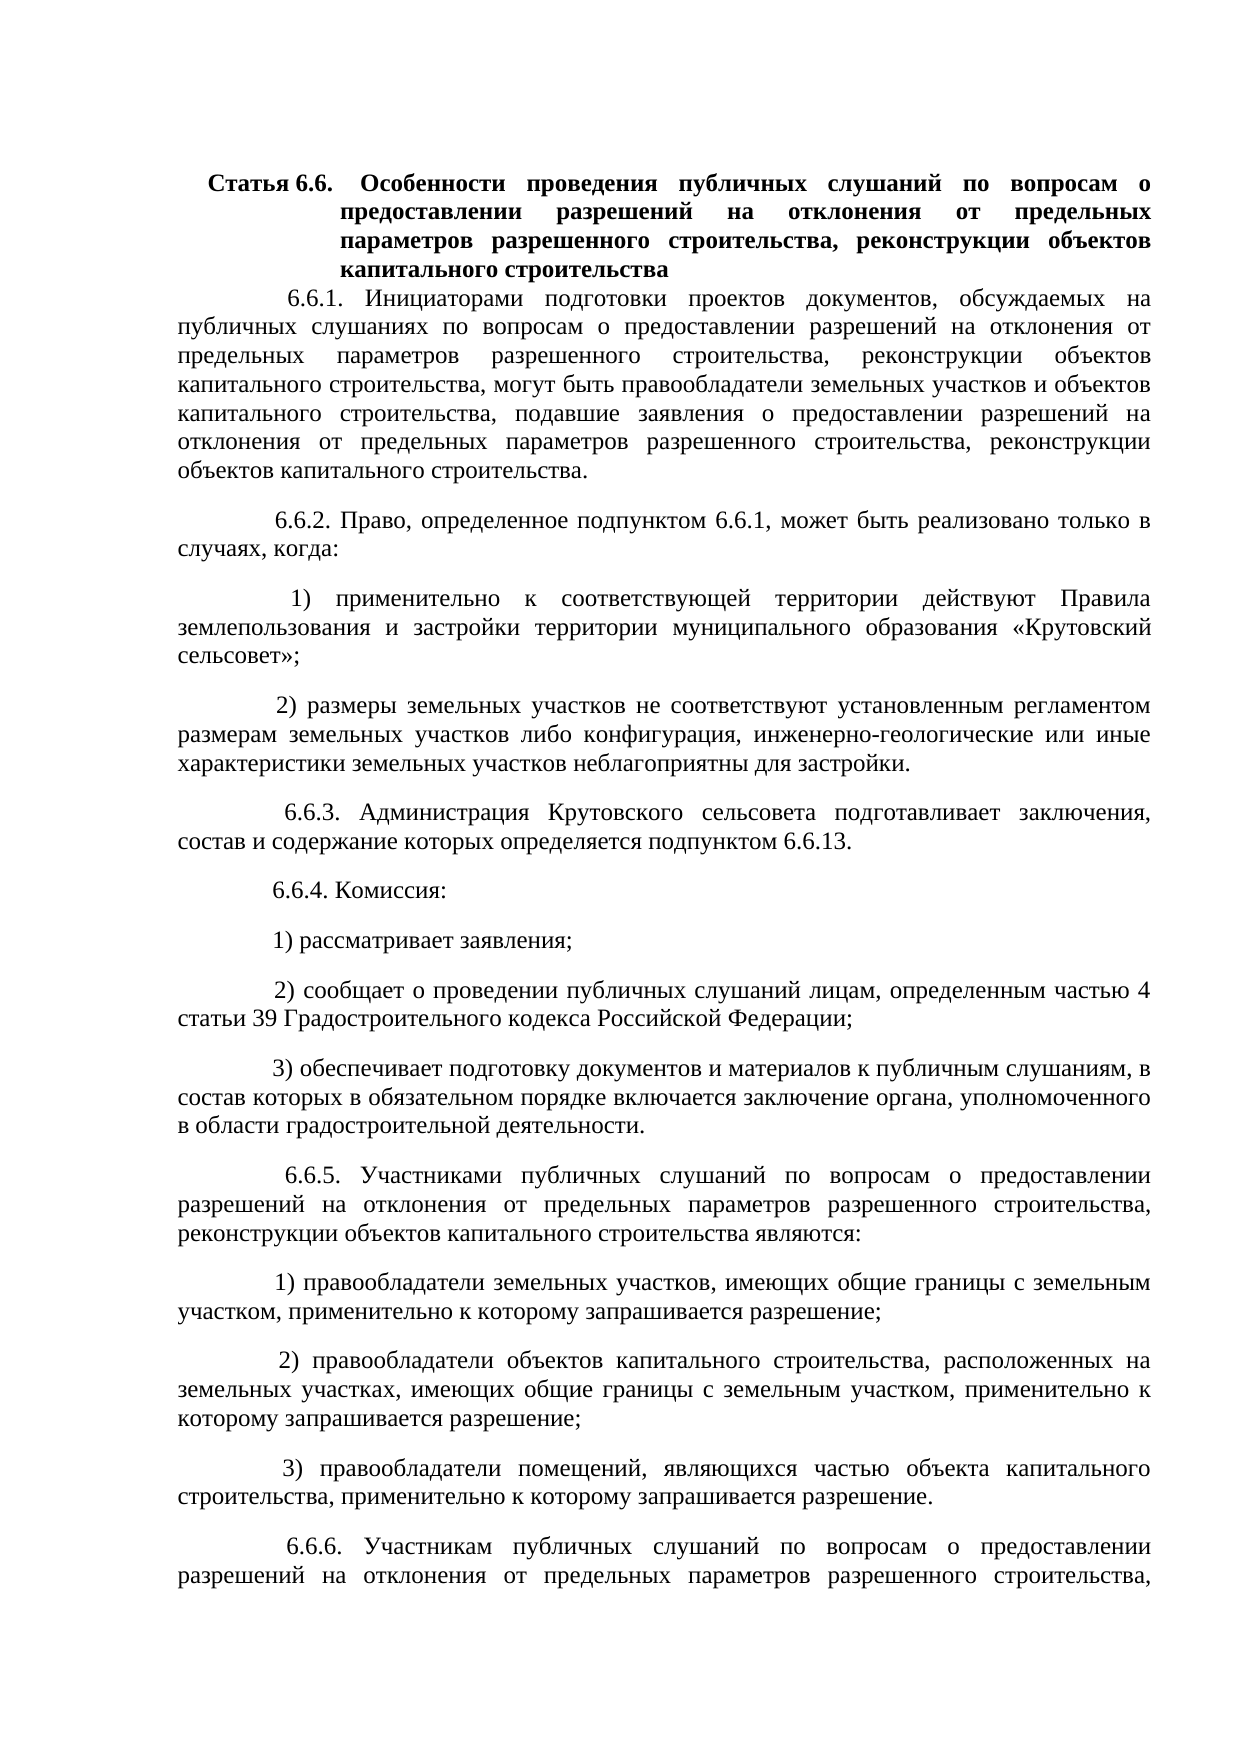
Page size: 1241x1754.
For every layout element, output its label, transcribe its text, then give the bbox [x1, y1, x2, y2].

text 6.6.5. Участниками публичных слушаний по вопросам о предоставлении разрешений на отклонения от предельных параметров разрешенного строительства, реконструкции объектов капитального строительства являются: [177, 1160, 1152, 1246]
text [177, 1531, 1152, 1588]
text 1) правообладатели земельных участков, имеющих общие границы с земельным участком, применительно к которому запрашивается разрешение; [177, 1267, 1152, 1325]
text 3) обеспечивает подготовку документов и материалов к публичным слушаниям, в состав которых в обязательном порядке включается заключение органа, уполномоченного в области градостроительной деятельности. [177, 1053, 1152, 1139]
text 6.6.3. Администрация Крутовского сельсовета подготавливает заключения, состав и содержание которых определяется подпунктом 6.6.13. [177, 797, 1152, 855]
text 6.6.4. Комиссия: [177, 876, 1152, 904]
text 6.6.2. Право, определенное подпунктом 6.6.1, может быть реализовано только в случаях, когда: [177, 505, 1152, 562]
text 6.6.1. Инициаторами подготовки проектов документов, обсуждаемых на публичных слушаниях по вопросам о предоставлении разрешений на отклонения от предельных параметров разрешенного строительства, реконструкции объектов капитального строительства, могут быть правообладатели земельных участков и объектов капитального строительства, подавшие заявления о предоставлении разрешений на отклонения от предельных параметров разрешенного строительства, реконструкции объектов капитального строительства. [177, 283, 1152, 484]
text 3) правообладатели помещений, являющихся частью объекта капитального строительства, применительно к которому запрашивается разрешение. [177, 1453, 1152, 1510]
text 1) применительно к соответствующей территории действуют Правила землепользования и застройки территории муниципального образования «Крутовский сельсовет»; [177, 583, 1152, 669]
text 1) рассматривает заявления; [177, 925, 1152, 954]
list Особенности проведения публичных слушаний по вопросам о предоставлении разрешений на отклонения от предельных параметров разрешенного строительства, реконструкции объектов капитального строительства [207, 168, 1152, 283]
text 2) размеры земельных участков не соответствуют установленным регламентом размерам земельных участков либо конфигурация, инженерно-геологические или иные характеристики земельных участков неблагоприятны для застройки. [177, 690, 1152, 776]
text 2) сообщает о проведении публичных слушаний лицам, определенным частью 4 статьи 39 Градостроительного кодекса Российской Федерации; [177, 975, 1152, 1032]
text 2) правообладатели объектов капитального строительства, расположенных на земельных участках, имеющих общие границы с земельным участком, применительно к которому запрашивается разрешение; [177, 1346, 1152, 1432]
